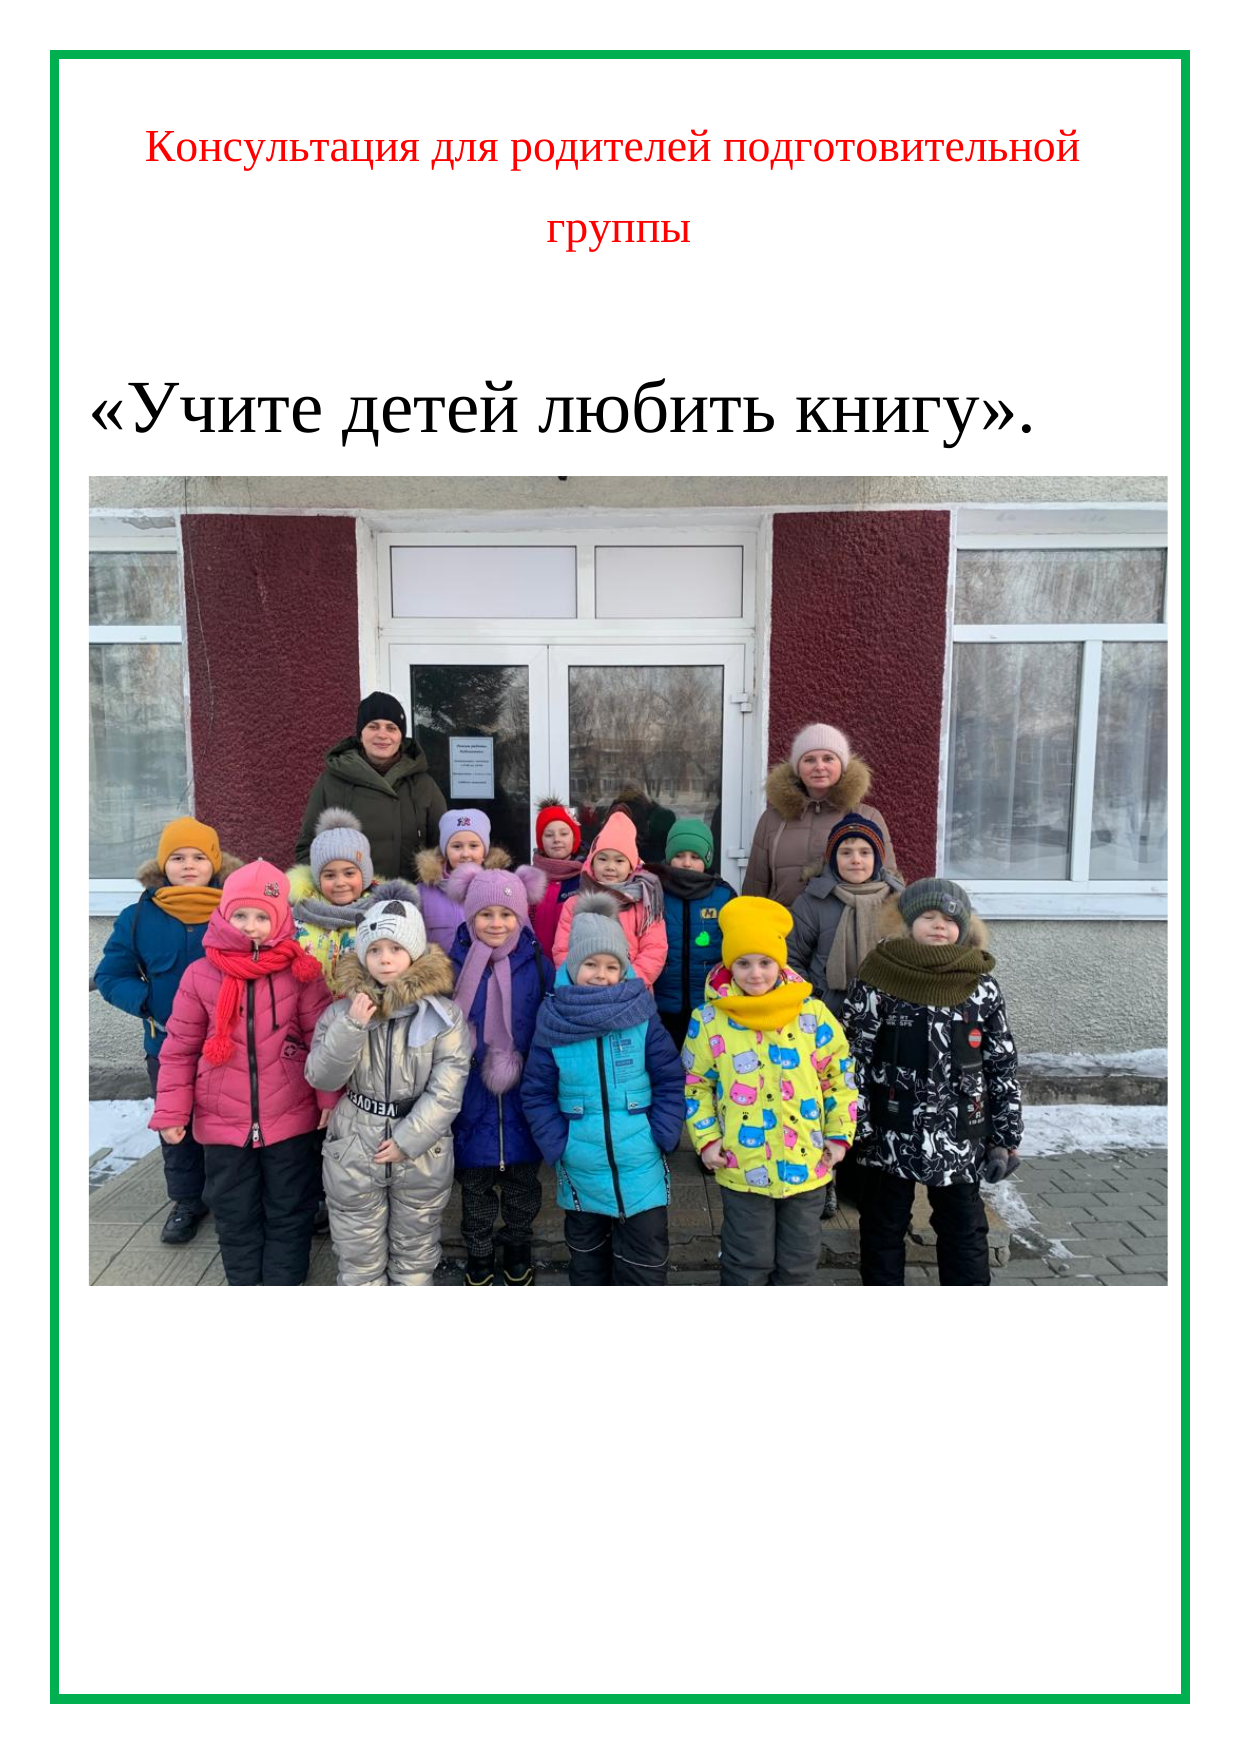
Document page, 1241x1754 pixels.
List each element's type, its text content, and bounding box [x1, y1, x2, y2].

text группы [89, 199, 1137, 252]
text «Учите детей любить книгу». [89, 362, 1137, 448]
text Консультация для родителей подготовительной [89, 118, 1137, 171]
picture [88, 476, 1168, 1286]
